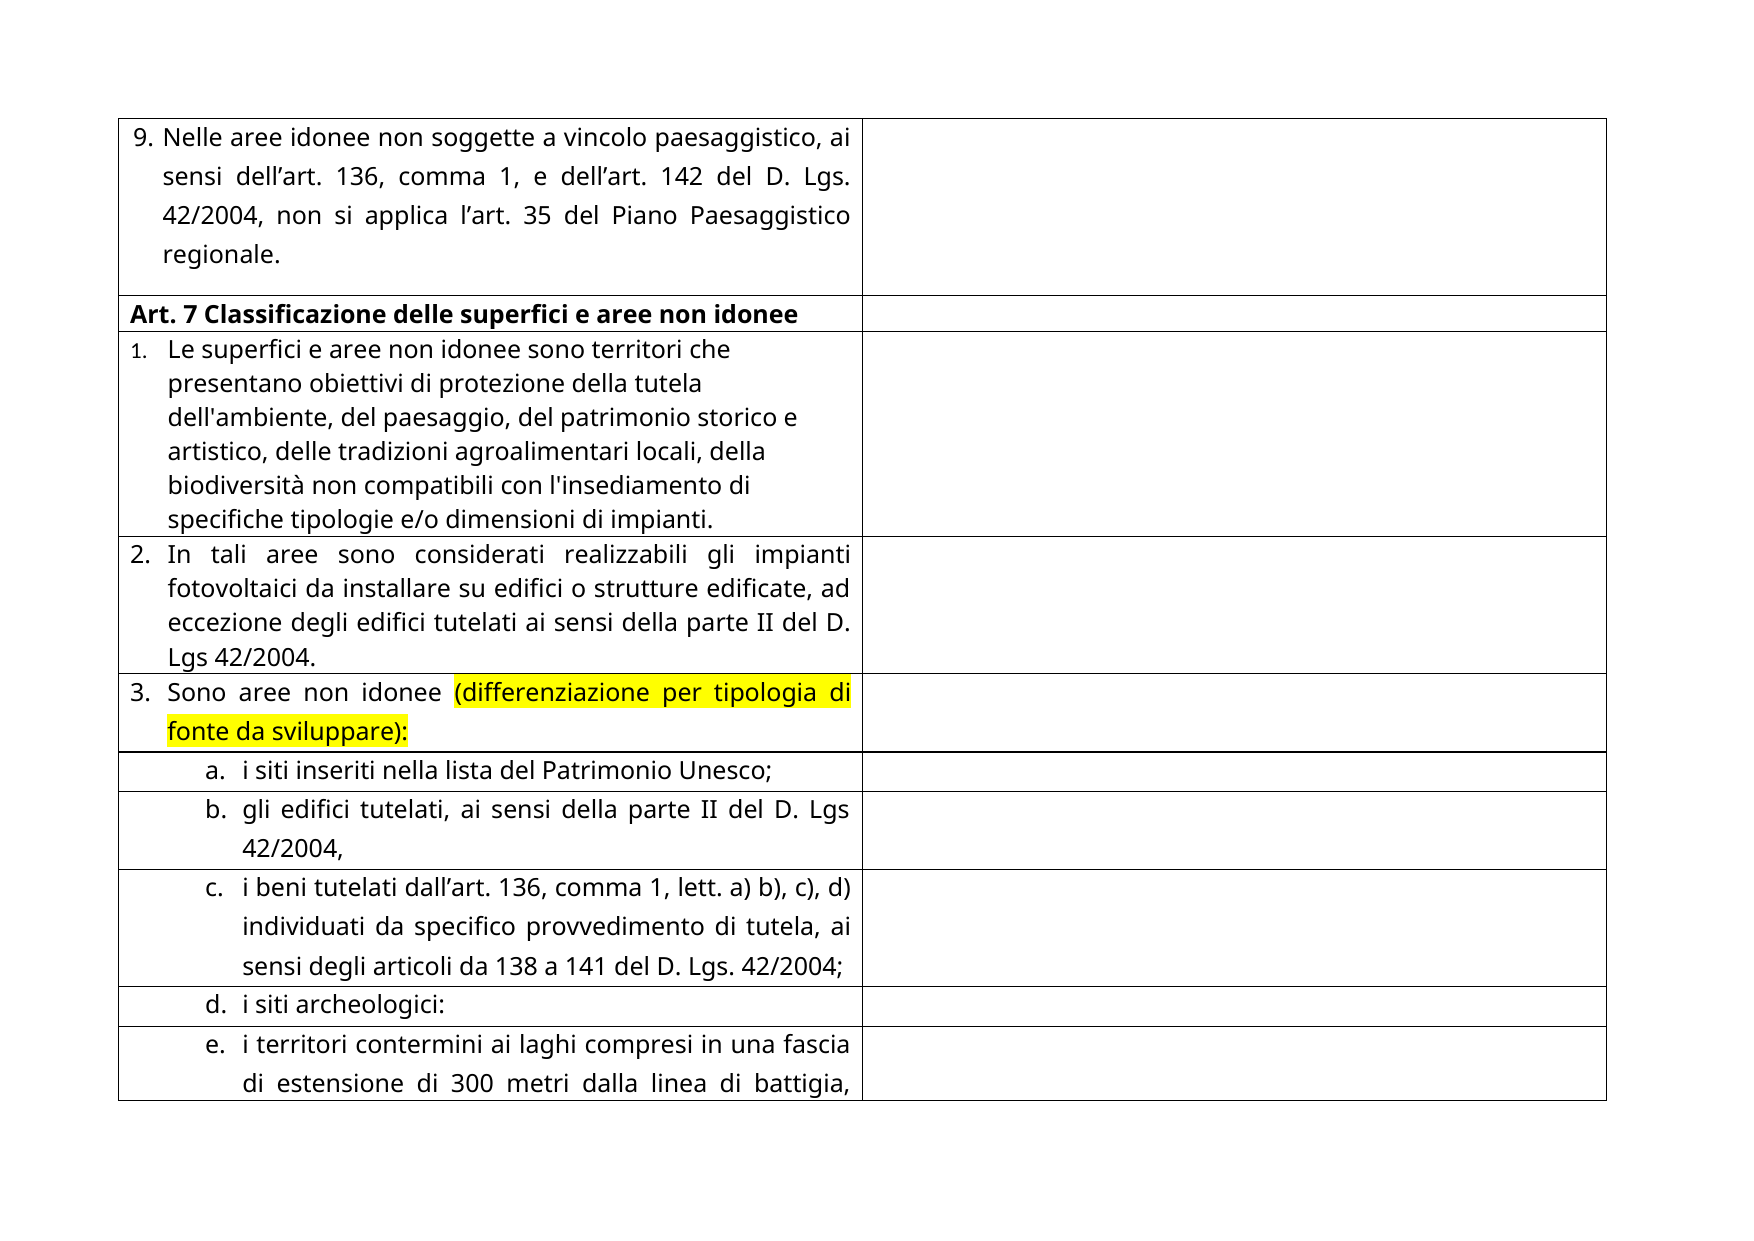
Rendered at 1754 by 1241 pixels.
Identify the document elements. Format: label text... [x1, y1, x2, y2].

table_cell [863, 537, 1606, 673]
table_cell Nelle aree idonee non soggette a vincolo paesaggistico, ai sensi dell’art. 136, comma 1, e dell’art. 142 del D. Lgs. 42/2004, non si applica l’art. 35 del Piano Paesaggistico regionale. [119, 119, 862, 295]
table_cell [863, 119, 1606, 295]
table_cell In tali aree sono considerati realizzabili gli impianti fotovoltaici da installare su edifici o strutture edificate, ad eccezione degli edifici tutelati ai sensi della parte II del D. Lgs 42/2004. [119, 537, 862, 673]
table_cell [863, 296, 1606, 331]
table_cell gli edifici tutelati, ai sensi della parte II del D. Lgs 42/2004, [119, 792, 862, 869]
table_cell i siti archeologici: [119, 987, 862, 1026]
table_cell Sono aree non idonee (differenziazione per tipologia di fonte da sviluppare): [119, 674, 862, 751]
table_cell i beni tutelati dall’art. 136, comma 1, lett. a) b), c), d) individuati da specifico provvedimento di tutela, ai sensi degli articoli da 138 a 141 del D. Lgs. 42/2004; [119, 870, 862, 986]
table_cell [863, 753, 1606, 791]
table_cell Le superfici e aree non idonee sono territori che presentano obiettivi di protezione della tutela dell'ambiente, del paesaggio, del patrimonio storico e artistico, delle tradizioni agroalimentari locali, della biodiversità non compatibili con l'insediamento di specifiche tipologie e/o dimensioni di impianti. [119, 332, 862, 536]
table_cell [863, 674, 1606, 751]
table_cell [119, 1027, 862, 1100]
table_cell [863, 332, 1606, 536]
table_cell i siti inseriti nella lista del Patrimonio Unesco; [119, 753, 862, 791]
table_cell Art. 7 Classificazione delle superfici e aree non idonee [119, 296, 862, 331]
table_cell [863, 1027, 1606, 1100]
table_cell [863, 870, 1606, 986]
table_cell [863, 792, 1606, 869]
table_cell [863, 987, 1606, 1026]
